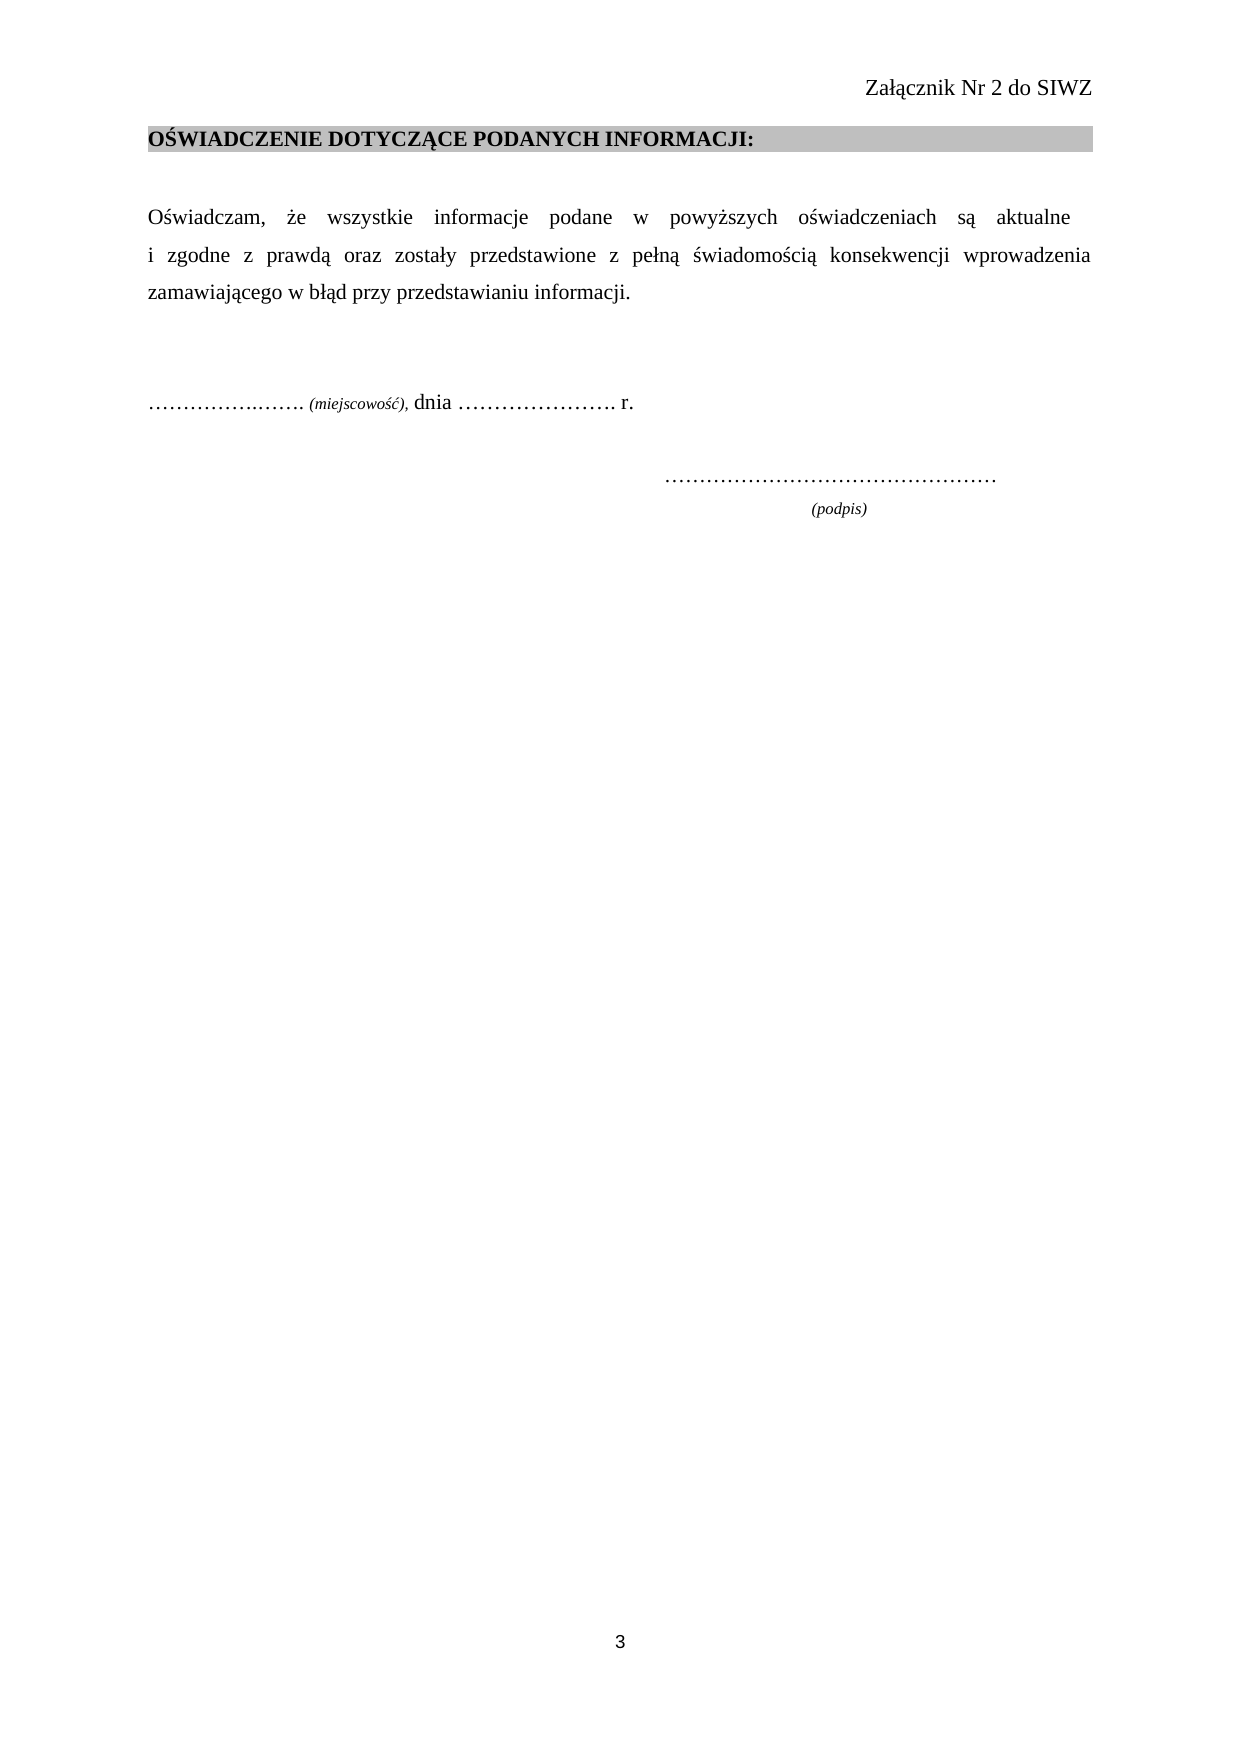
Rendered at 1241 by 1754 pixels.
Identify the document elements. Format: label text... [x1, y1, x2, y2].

text ………………………………………… [148, 463, 1093, 487]
text OŚWIADCZENIE DOTYCZĄCE PODANYCH INFORMACJI: [148, 126, 1093, 152]
text (podpis) [738, 499, 1093, 518]
text …………….……. (miejscowość), dnia …………………. r. [148, 389, 1093, 414]
text Oświadczam, że wszystkie informacje podane w powyższych oświadczeniach są aktualne i zgodne z prawdą oraz zostały przedstawione z pełną świadomością konsekwencji wprowadzenia zamawiającego w błąd przy przedstawianiu informacji. [148, 204, 1093, 304]
